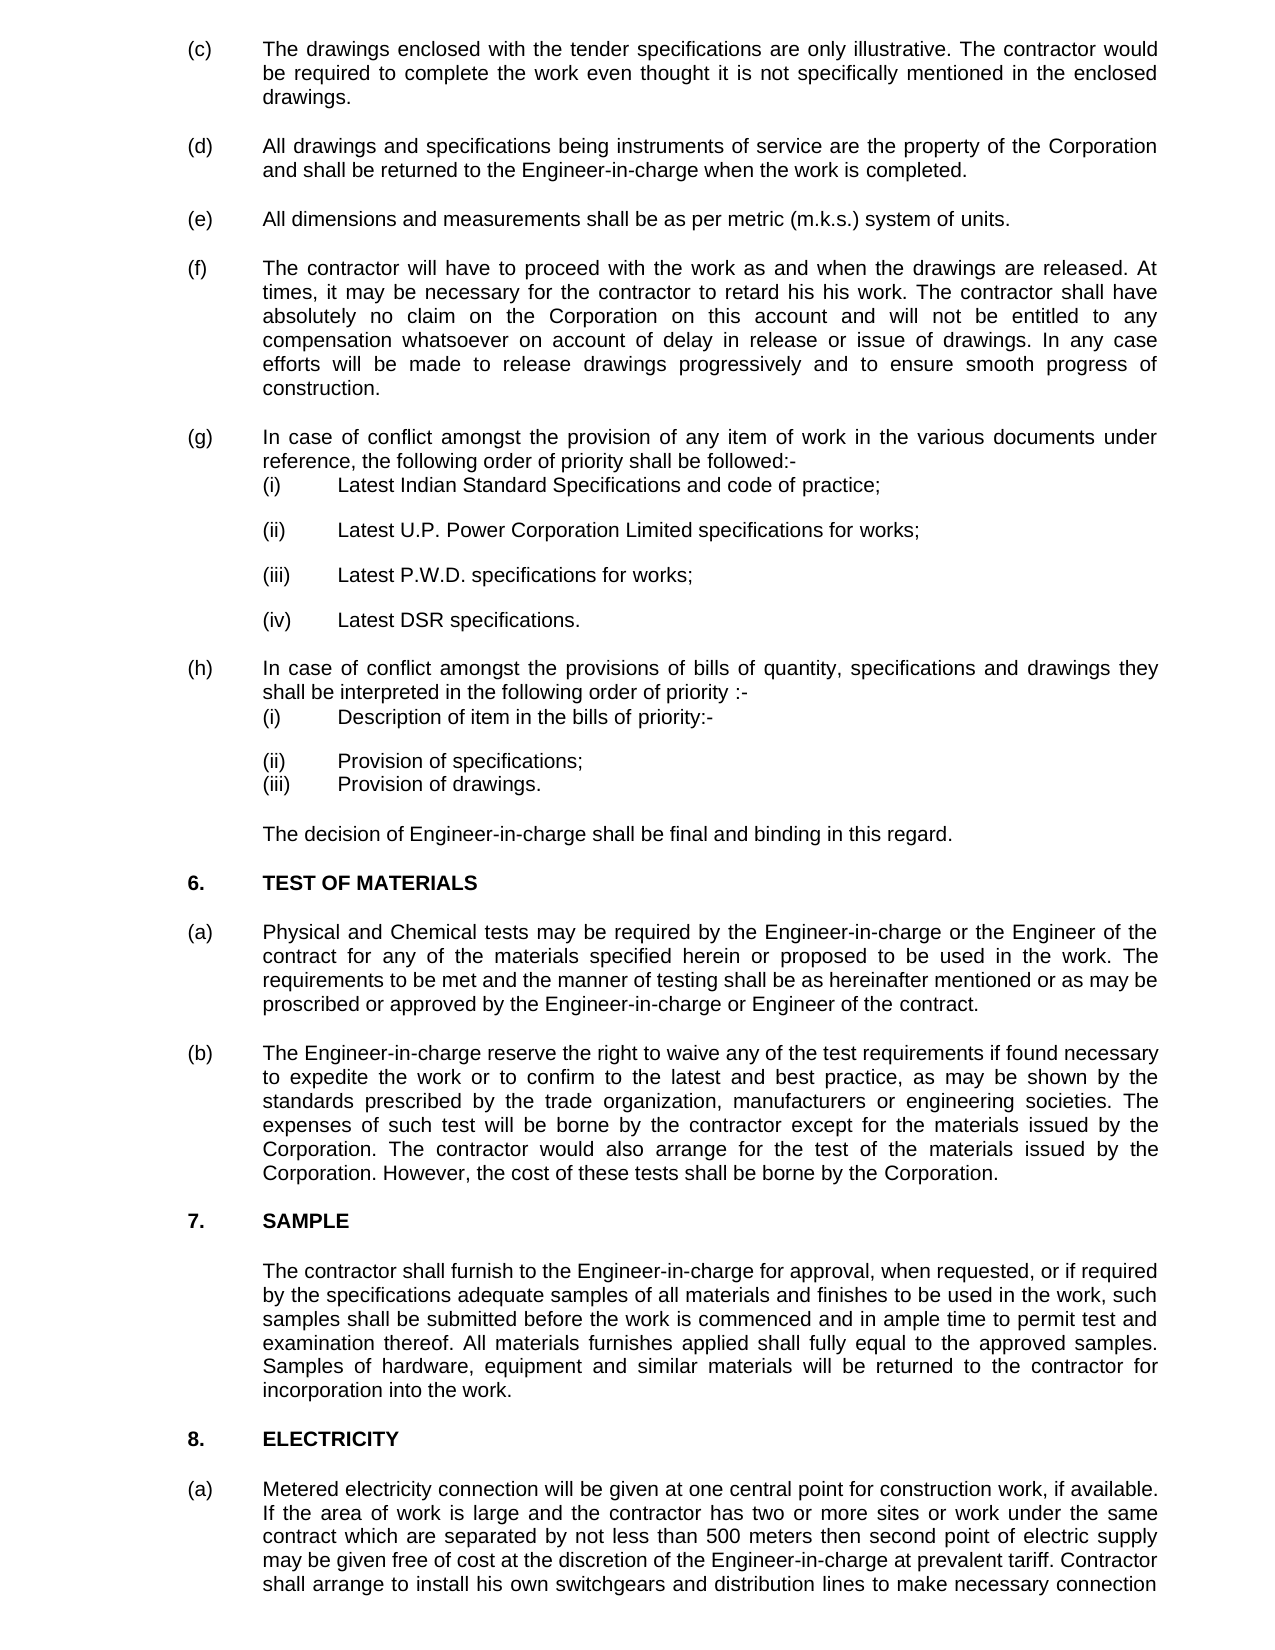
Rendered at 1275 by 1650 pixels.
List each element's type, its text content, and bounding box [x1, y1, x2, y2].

list Metered electricity connection will be given at one central point for construction work, if available. If the area of work is large and the contractor has two or more sites or work under the same contract which are separated by not less than 500 meters then second point of electric supply may be given free of cost at the discretion of the Engineer-in-charge at prevalent tariff. Contractor shall arrange to install his own switchgears and distribution lines to make necessary connection [187, 1476, 1159, 1596]
list Latest DSR specifications. [262, 607, 1183, 631]
list The drawings enclosed with the tender specifications are only illustrative. The contractor would be required to complete the work even thought it is not specifically mentioned in the enclosed drawings. [187, 37, 1159, 109]
list All drawings and specifications being instruments of service are the property of the Corporation and shall be returned to the Engineer-in-charge when the work is completed. [187, 134, 1159, 182]
list Physical and Chemical tests may be required by the Engineer-in-charge or the Engineer of the contract for any of the materials specified herein or proposed to be used in the work. The requirements to be met and the manner of testing shall be as hereinafter mentioned or as may be proscribed or approved by the Engineer-in-charge or Engineer of the contract. [187, 920, 1160, 1016]
list Provision of specifications; [262, 749, 1183, 773]
list Latest U.P. Power Corporation Limited specifications for works; [262, 518, 1183, 542]
list In case of conflict amongst the provision of any item of work in the various documents under reference, the following order of priority shall be followed:- [187, 425, 1158, 473]
list Latest P.W.D. specifications for works; [262, 563, 1183, 587]
subtitle TEST OF MATERIALS [187, 871, 1183, 894]
list Provision of drawings. [262, 773, 1183, 797]
list Description of item in the bills of priority:- [262, 704, 1183, 728]
subtitle ELECTRICITY [187, 1427, 1183, 1451]
list Latest Indian Standard Specifications and code of practice; [262, 473, 1183, 497]
text The contractor shall furnish to the Engineer-in-charge for approval, when requested, or if required by the specifications adequate samples of all materials and finishes to be used in the work, such samples shall be submitted before the work is commenced and in ample time to permit test and examination thereof. All materials furnishes applied shall fully equal to the approved samples. Samples of hardware, equipment and similar materials will be returned to the contractor for incorporation into the work. [262, 1258, 1159, 1402]
list The Engineer-in-charge reserve the right to waive any of the test requirements if found necessary to expedite the work or to confirm to the latest and best practice, as may be shown by the standards prescribed by the trade organization, manufacturers or engineering societies. The expenses of such test will be borne by the contractor except for the materials issued by the Corporation. The contractor would also arrange for the test of the materials issued by the Corporation. However, the cost of these tests shall be borne by the Corporation. [187, 1041, 1160, 1184]
list All dimensions and measurements shall be as per metric (m.k.s.) system of units. [187, 207, 1183, 231]
text The decision of Engineer-in-charge shall be final and binding in this regard. [262, 822, 1183, 846]
list The contractor will have to proceed with the work as and when the drawings are released. At times, it may be necessary for the contractor to retard his his work. The contractor shall have absolutely no claim on the Corporation on this account and will not be entitled to any compensation whatsoever on account of delay in release or issue of drawings. In any case efforts will be made to release drawings progressively and to ensure smooth progress of construction. [187, 256, 1159, 400]
subtitle SAMPLE [187, 1209, 1183, 1233]
list In case of conflict amongst the provisions of bills of quantity, specifications and drawings they shall be interpreted in the following order of priority :- [187, 656, 1160, 704]
